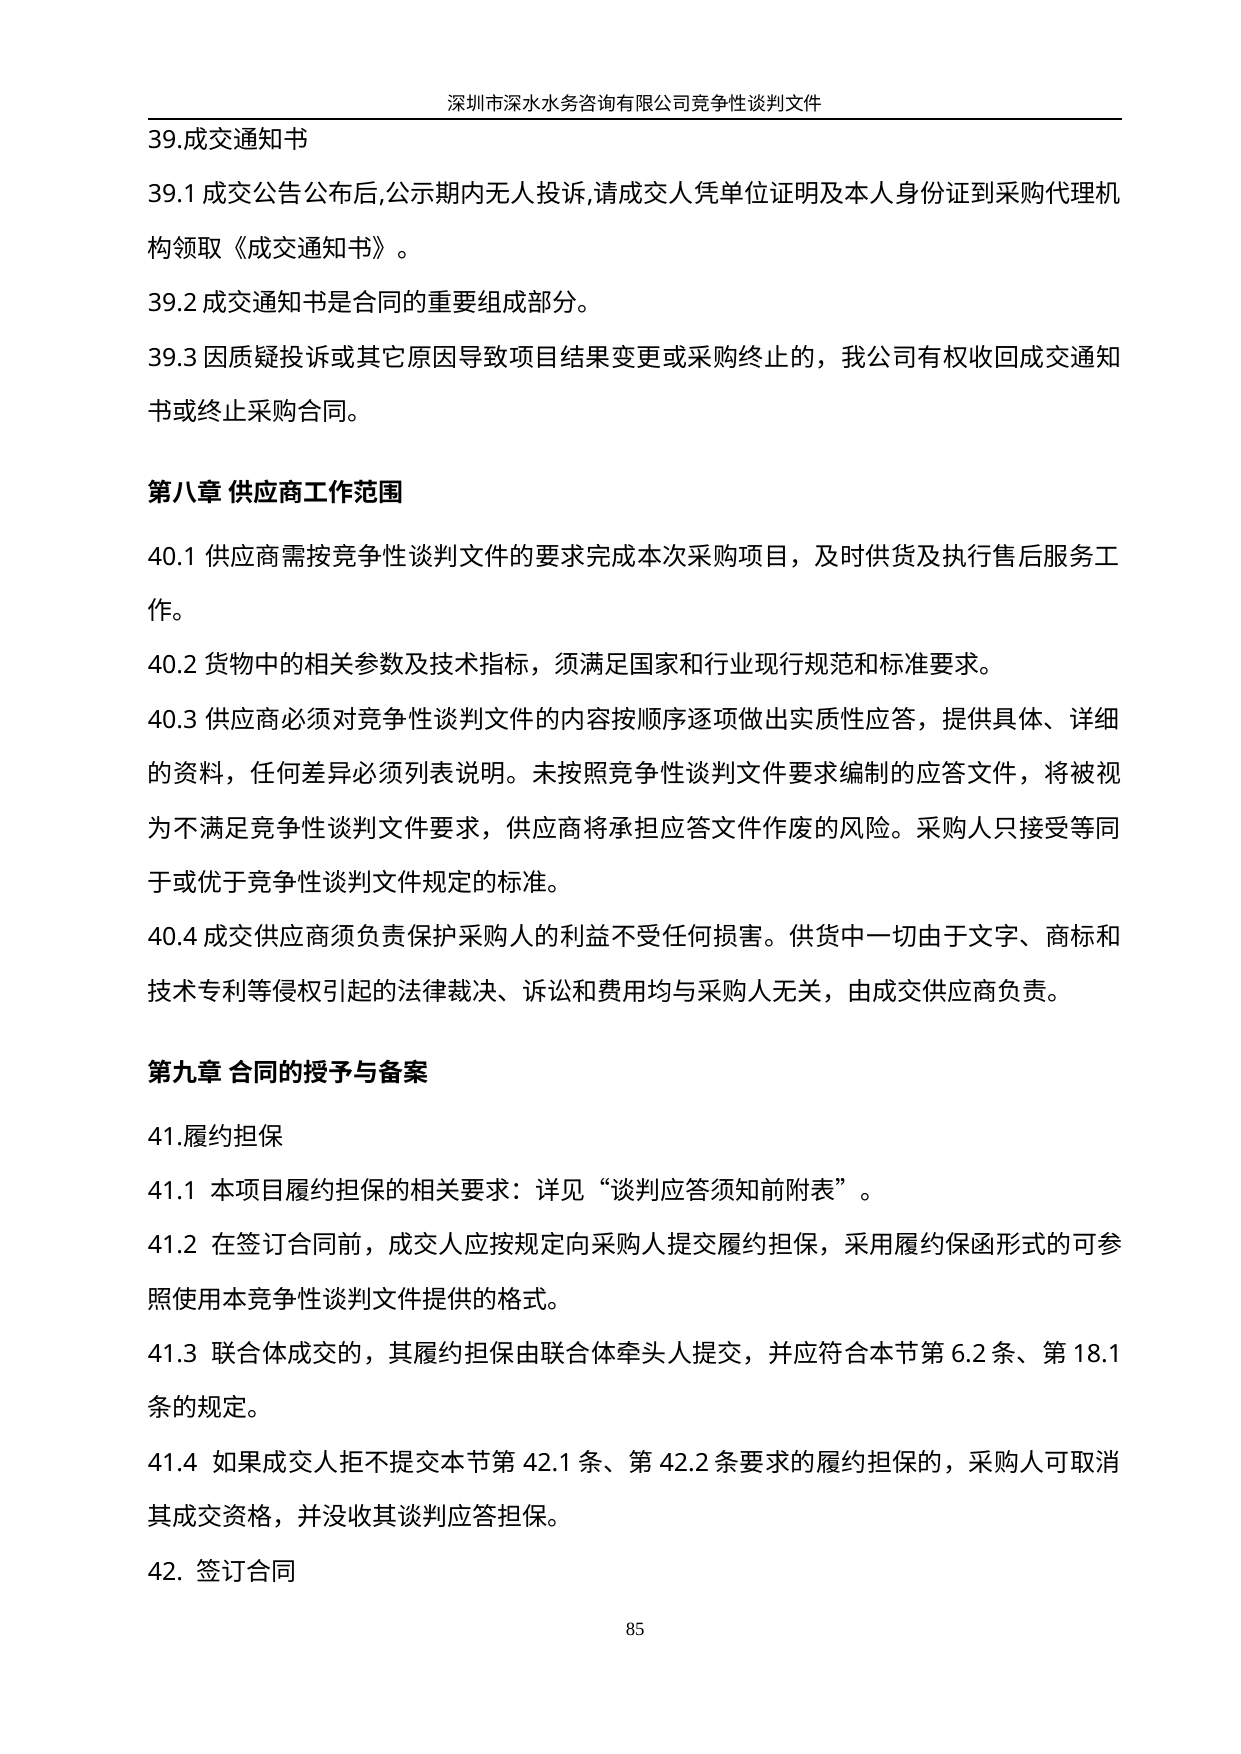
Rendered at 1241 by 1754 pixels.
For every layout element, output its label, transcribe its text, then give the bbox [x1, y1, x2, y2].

text 39.3因质疑投诉或其它原因导致项目结果变更或采购终止的，我公司有权收回成交通知书或终止采购合同。 [148, 337, 1122, 428]
subtitle 第九章 合同的授予与备案 [148, 1053, 1122, 1089]
text 40.3 供应商必须对竞争性谈判文件的内容按顺序逐项做出实质性应答，提供具体、详细的资料，任何差异必须列表说明。未按照竞争性谈判文件要求编制的应答文件，将被视为不满足竞争性谈判文件要求，供应商将承担应答文件作废的风险。采购人只接受等同于或优于竞争性谈判文件规定的标准。 [148, 699, 1122, 899]
text 41.1 本项目履约担保的相关要求：详见“谈判应答须知前附表”。 [148, 1170, 1122, 1207]
text 42. 签订合同 [148, 1551, 1122, 1587]
text 41.2 在签订合同前，成交人应按规定向采购人提交履约担保，采用履约保函形式的可参照使用本竞争性谈判文件提供的格式。 [148, 1225, 1122, 1315]
text 40.2 货物中的相关参数及技术指标，须满足国家和行业现行规范和标准要求。 [148, 645, 1122, 681]
text 41.履约担保 [148, 1116, 1122, 1152]
text 39.2成交通知书是合同的重要组成部分。 [148, 283, 1122, 319]
text 41.3 联合体成交的，其履约担保由联合体牵头人提交，并应符合本节第6.2条、第18.1条的规定。 [148, 1333, 1122, 1424]
subtitle 第八章 供应商工作范围 [148, 473, 1122, 509]
text 39.成交通知书 [148, 120, 1122, 156]
text 41.4 如果成交人拒不提交本节第42.1条、第42.2条要求的履约担保的，采购人可取消其成交资格，并没收其谈判应答担保。 [148, 1442, 1122, 1533]
text 40.4成交供应商须负责保护采购人的利益不受任何损害。供货中一切由于文字、商标和技术专利等侵权引起的法律裁决、诉讼和费用均与采购人无关，由成交供应商负责。 [148, 917, 1122, 1007]
text 39.1成交公告公布后,公示期内无人投诉,请成交人凭单位证明及本人身份证到采购代理机构领取《成交通知书》。 [148, 174, 1122, 264]
text 40.1 供应商需按竞争性谈判文件的要求完成本次采购项目，及时供货及执行售后服务工作。 [148, 536, 1122, 627]
